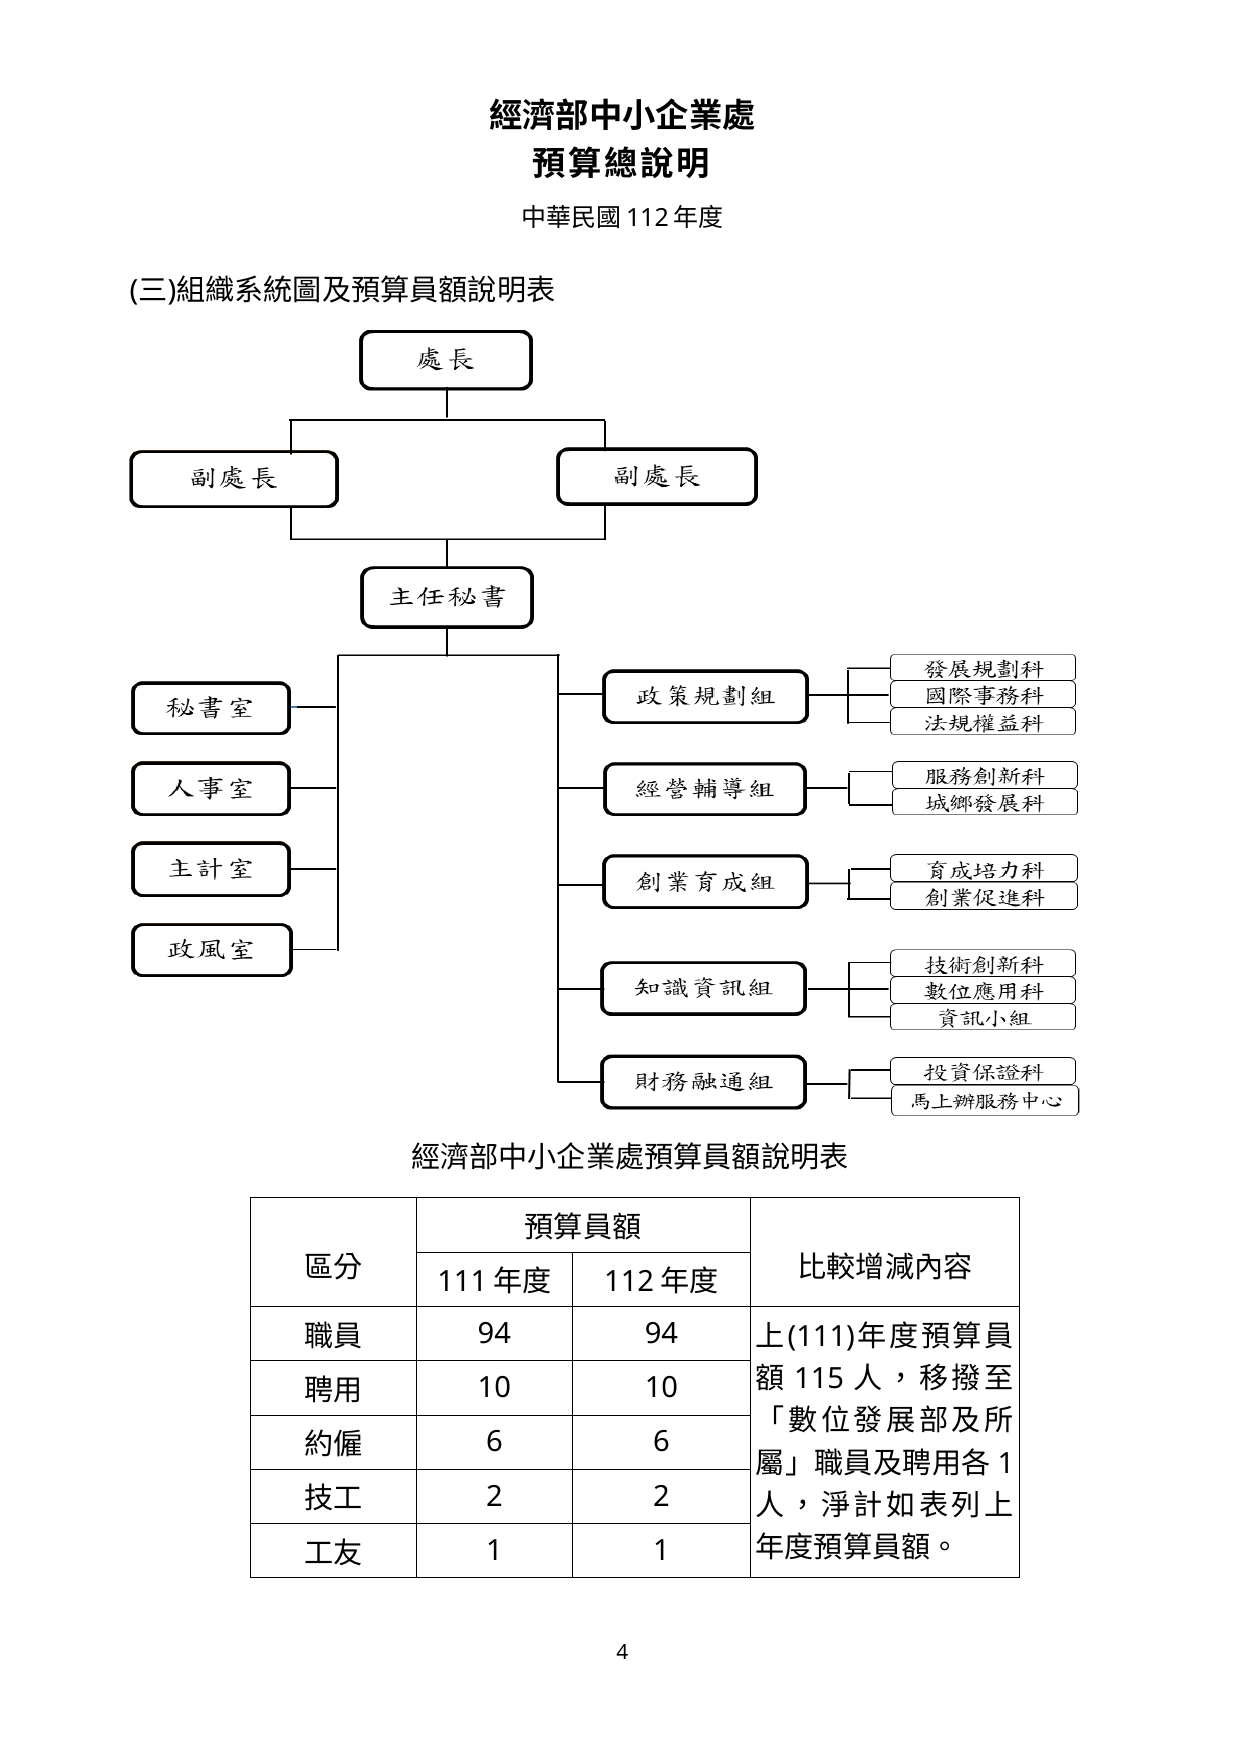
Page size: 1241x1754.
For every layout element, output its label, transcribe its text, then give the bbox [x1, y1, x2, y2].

table_cell 94 [573, 1307, 750, 1360]
table_cell 1 [417, 1524, 572, 1577]
text 經濟部中小企業處預算員額說明表 [129, 1134, 1129, 1176]
table_cell 10 [417, 1361, 572, 1414]
text (三)組織系統圖及預算員額說明表 [129, 267, 1129, 309]
table_header 區分 [251, 1198, 416, 1306]
table_cell 2 [417, 1470, 572, 1523]
table_cell 職員 [251, 1307, 416, 1360]
table_cell 94 [417, 1307, 572, 1360]
table_cell 112年度 [573, 1253, 750, 1306]
table_cell 111年度 [417, 1253, 572, 1306]
table_cell 6 [417, 1416, 572, 1469]
table_header 預算員額 [417, 1198, 750, 1252]
table_cell 10 [573, 1361, 750, 1414]
table_cell 上(111)年度預算員額115人，移撥至「數位發展部及所屬」職員及聘用各1人，淨計如表列上年度預算員額。 [751, 1307, 1019, 1577]
table_header 比較增減內容 [751, 1198, 1019, 1306]
table_cell 2 [573, 1470, 750, 1523]
picture [129, 330, 1080, 1116]
table_cell 聘用 [251, 1361, 416, 1414]
table_cell 6 [573, 1416, 750, 1469]
table_cell 技工 [251, 1470, 416, 1523]
table_cell 工友 [251, 1524, 416, 1577]
table_cell 約僱 [251, 1416, 416, 1469]
table_cell 1 [573, 1524, 750, 1577]
